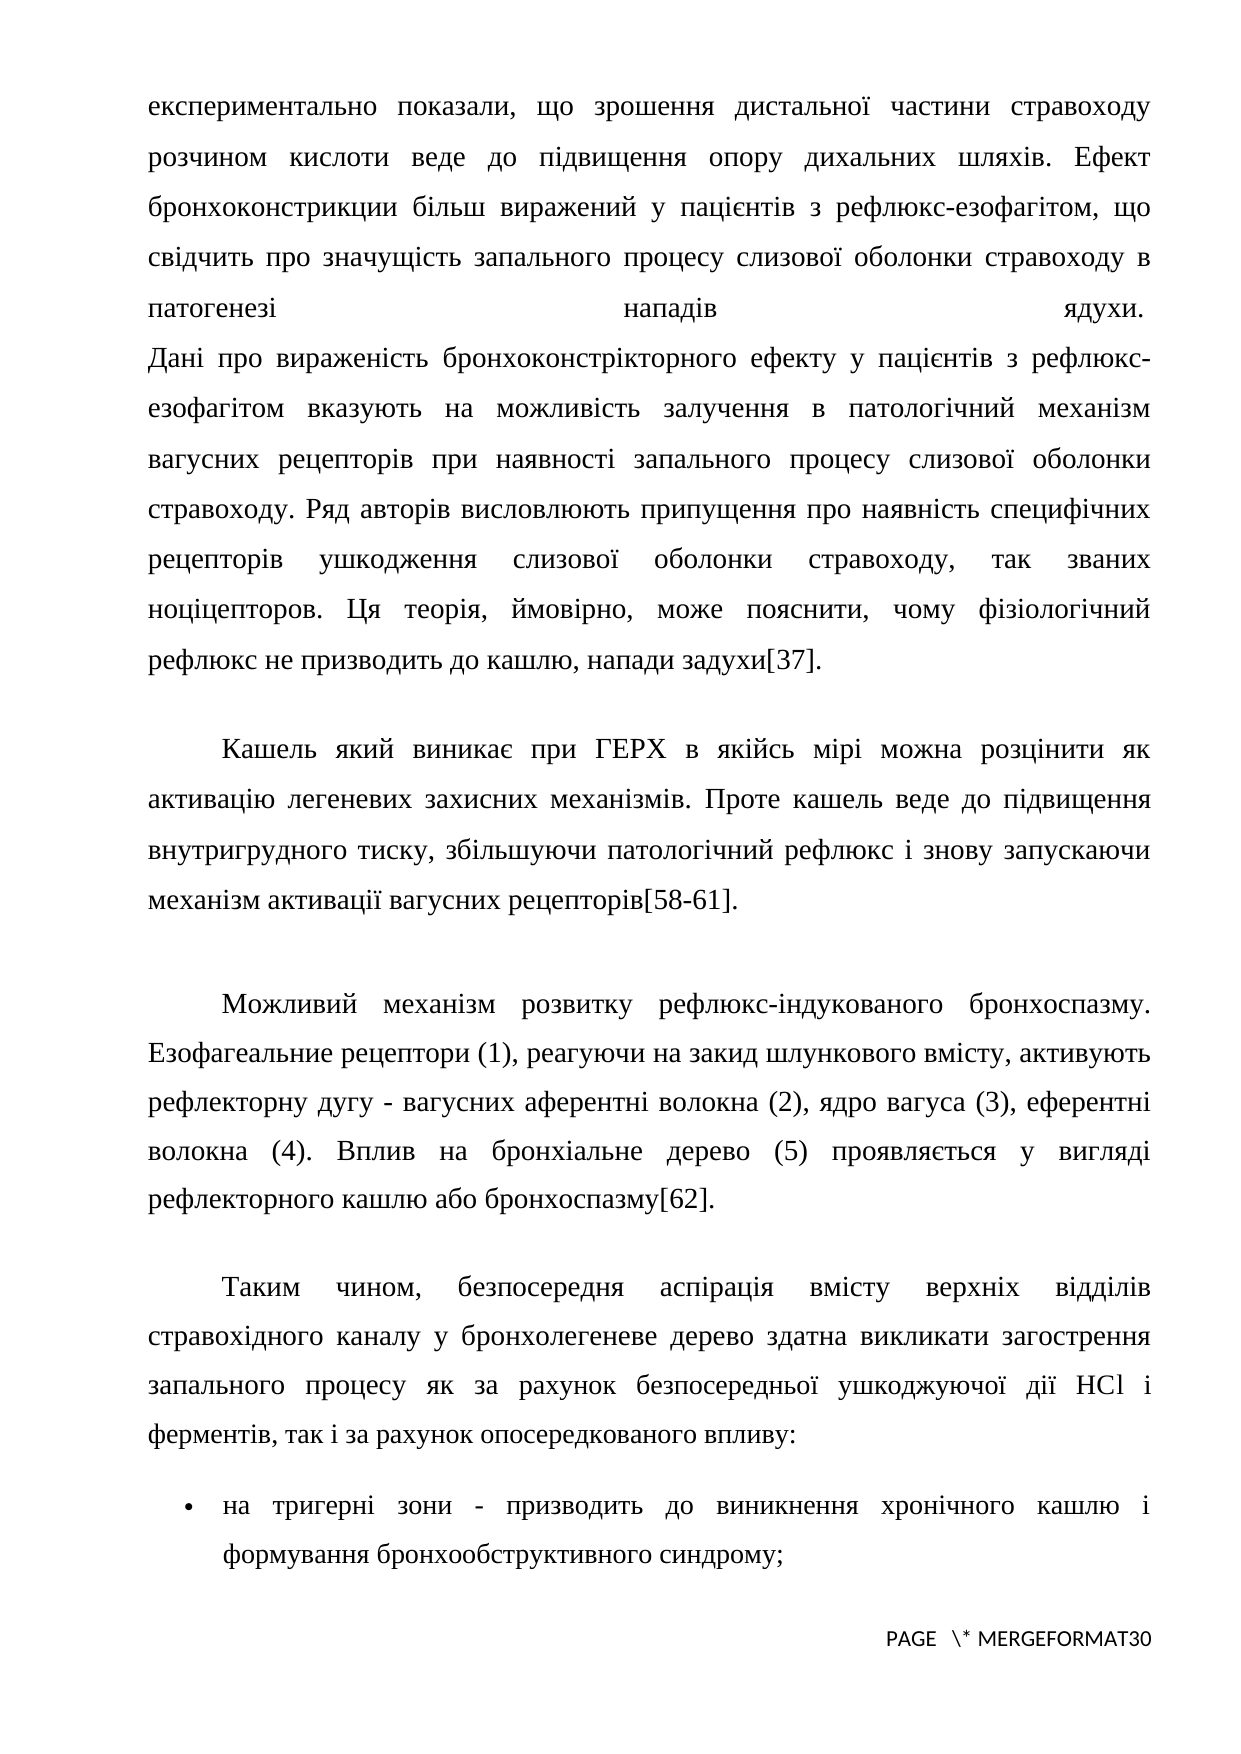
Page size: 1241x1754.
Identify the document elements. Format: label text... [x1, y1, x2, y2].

text Кашель який виникає при ГЕРХ в якійсь мірі можна розцінити як активацію легеневих захисних механізмів. Проте кашель веде до підвищення внутригрудного тиску, збільшуючи патологічний рефлюкс і знову запускаючи механізм активації вагусних рецепторів[58-61]. [148, 731, 1152, 916]
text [148, 88, 1152, 676]
text Таким чином, безпосередня аспірація вмісту верхніх відділів стравохідного каналу у бронхолегеневе дерево здатна викликати загострення запального процесу як за рахунок безпосередньої ушкоджуючої дії НСl і ферментів, так і за рахунок опосередкованого впливу: [148, 1254, 1152, 1449]
list на тригерні зони - призводить до виникнення хронічного кашлю і формування бронхообструктивного синдрому; [185, 1488, 1152, 1569]
text Можливий механізм розвитку рефлюкс-індукованого бронхоспазму. Езофагеальние рецептори (1), реагуючи на закид шлункового вмісту, активують рефлекторну дугу - вагусних аферентні волокна (2), ядро вагуса (3), еферентні волокна (4). Вплив на бронхіальне дерево (5) проявляється у вигляді рефлекторного кашлю або бронхоспазму[62]. [148, 971, 1152, 1215]
